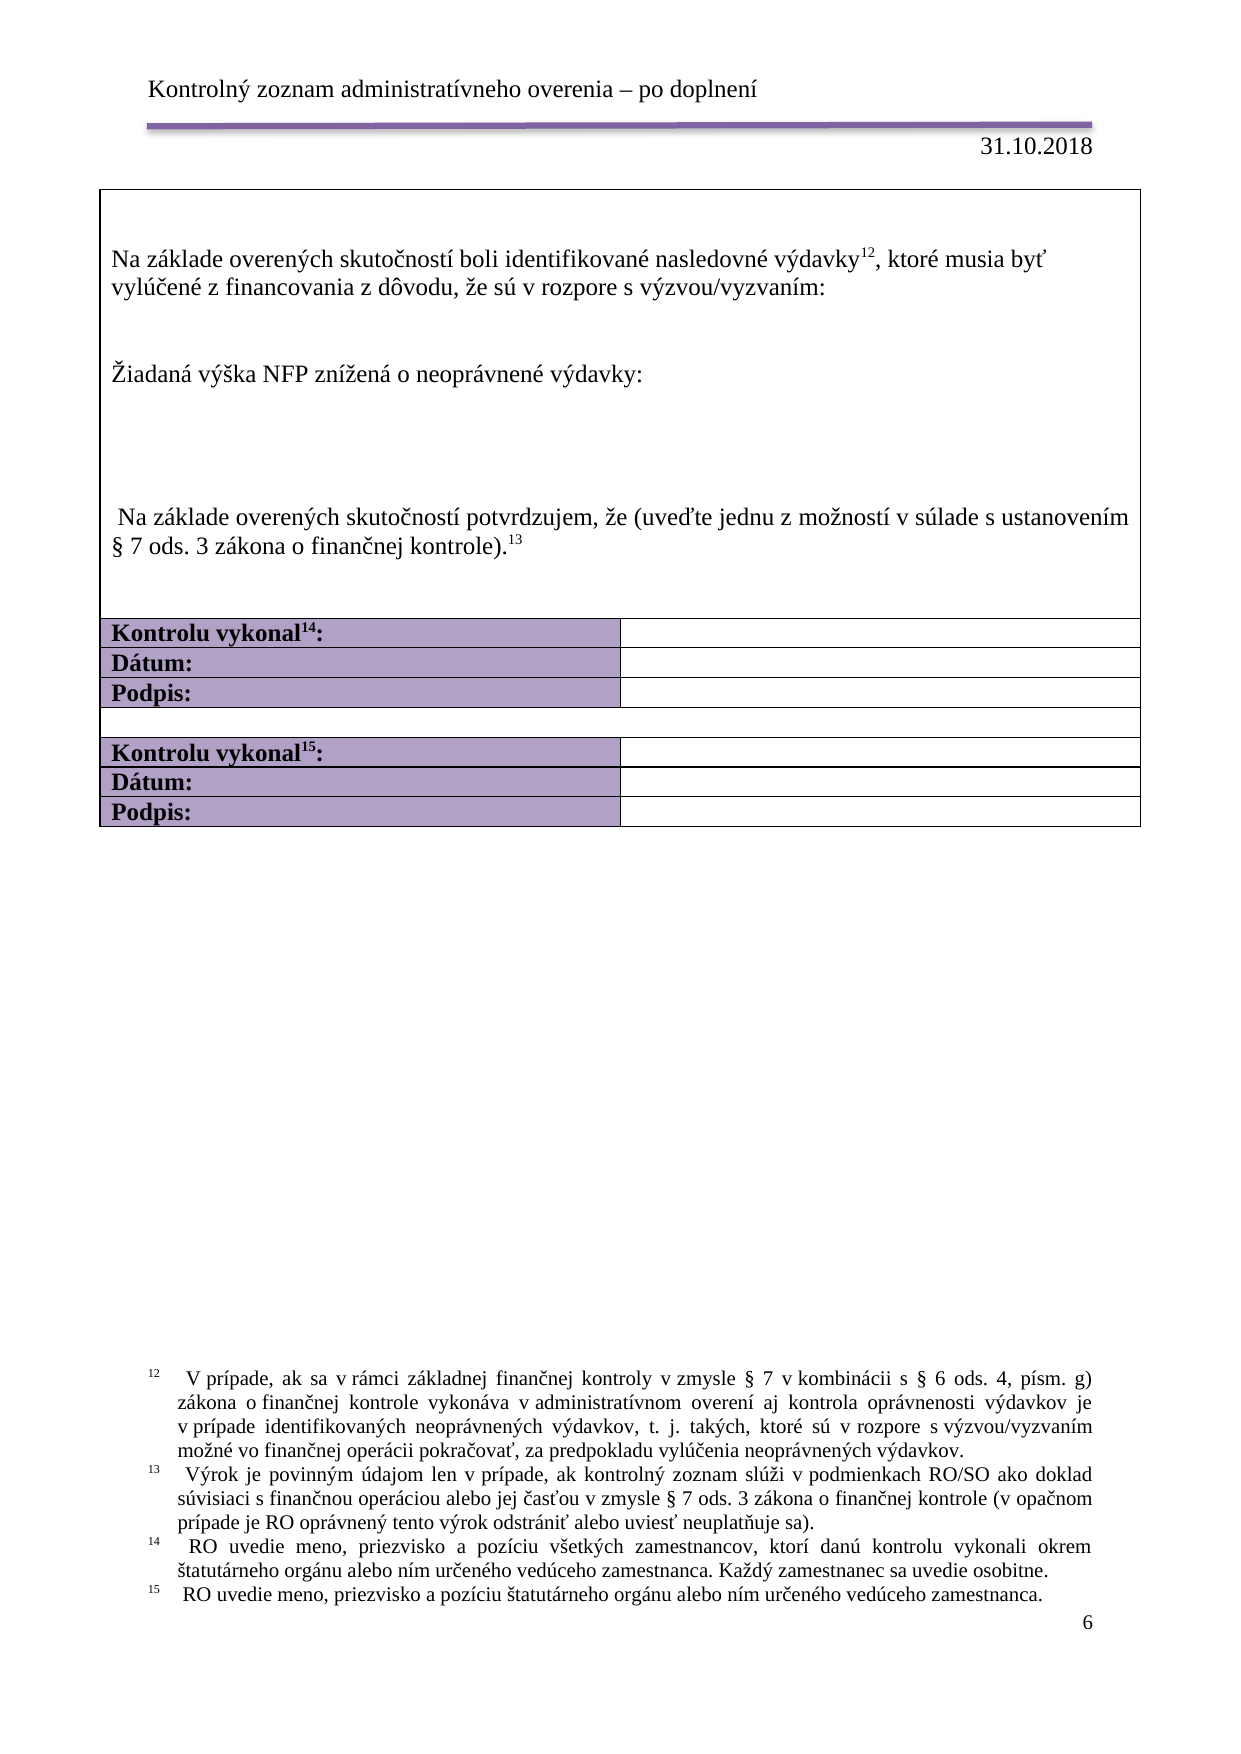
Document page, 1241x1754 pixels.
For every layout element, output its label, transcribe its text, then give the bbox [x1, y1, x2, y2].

table_cell Podpis: [101, 797, 620, 826]
table_cell Kontrolu vykonal: [101, 738, 620, 766]
table_header VYJADRENIE Na základe overených skutočností boli identifikované nasledovné výdavky, ktoré musia byť vylúčené z financovania z dôvodu, že sú v rozpore s výzvou/vyzvaním: Žiadaná výška NFP znížená o neoprávnené výdavky: Na základe overených skutočností potvrdzujem, že (uveďte jednu z možností v súlade s ustanovením § 7 ods. 3 zákona o finančnej kontrole). [101, 190, 1140, 617]
table_cell [621, 619, 1140, 647]
table_cell Dátum: [101, 648, 620, 677]
table_cell [621, 648, 1140, 677]
table_cell [621, 738, 1140, 766]
table_cell Kontrolu vykonal: [101, 619, 620, 647]
table_cell [621, 797, 1140, 826]
table_cell Dátum: [101, 768, 620, 796]
table_cell [621, 768, 1140, 796]
table_cell [101, 708, 1140, 737]
table_cell [621, 678, 1140, 707]
table_cell Podpis: [101, 678, 620, 707]
